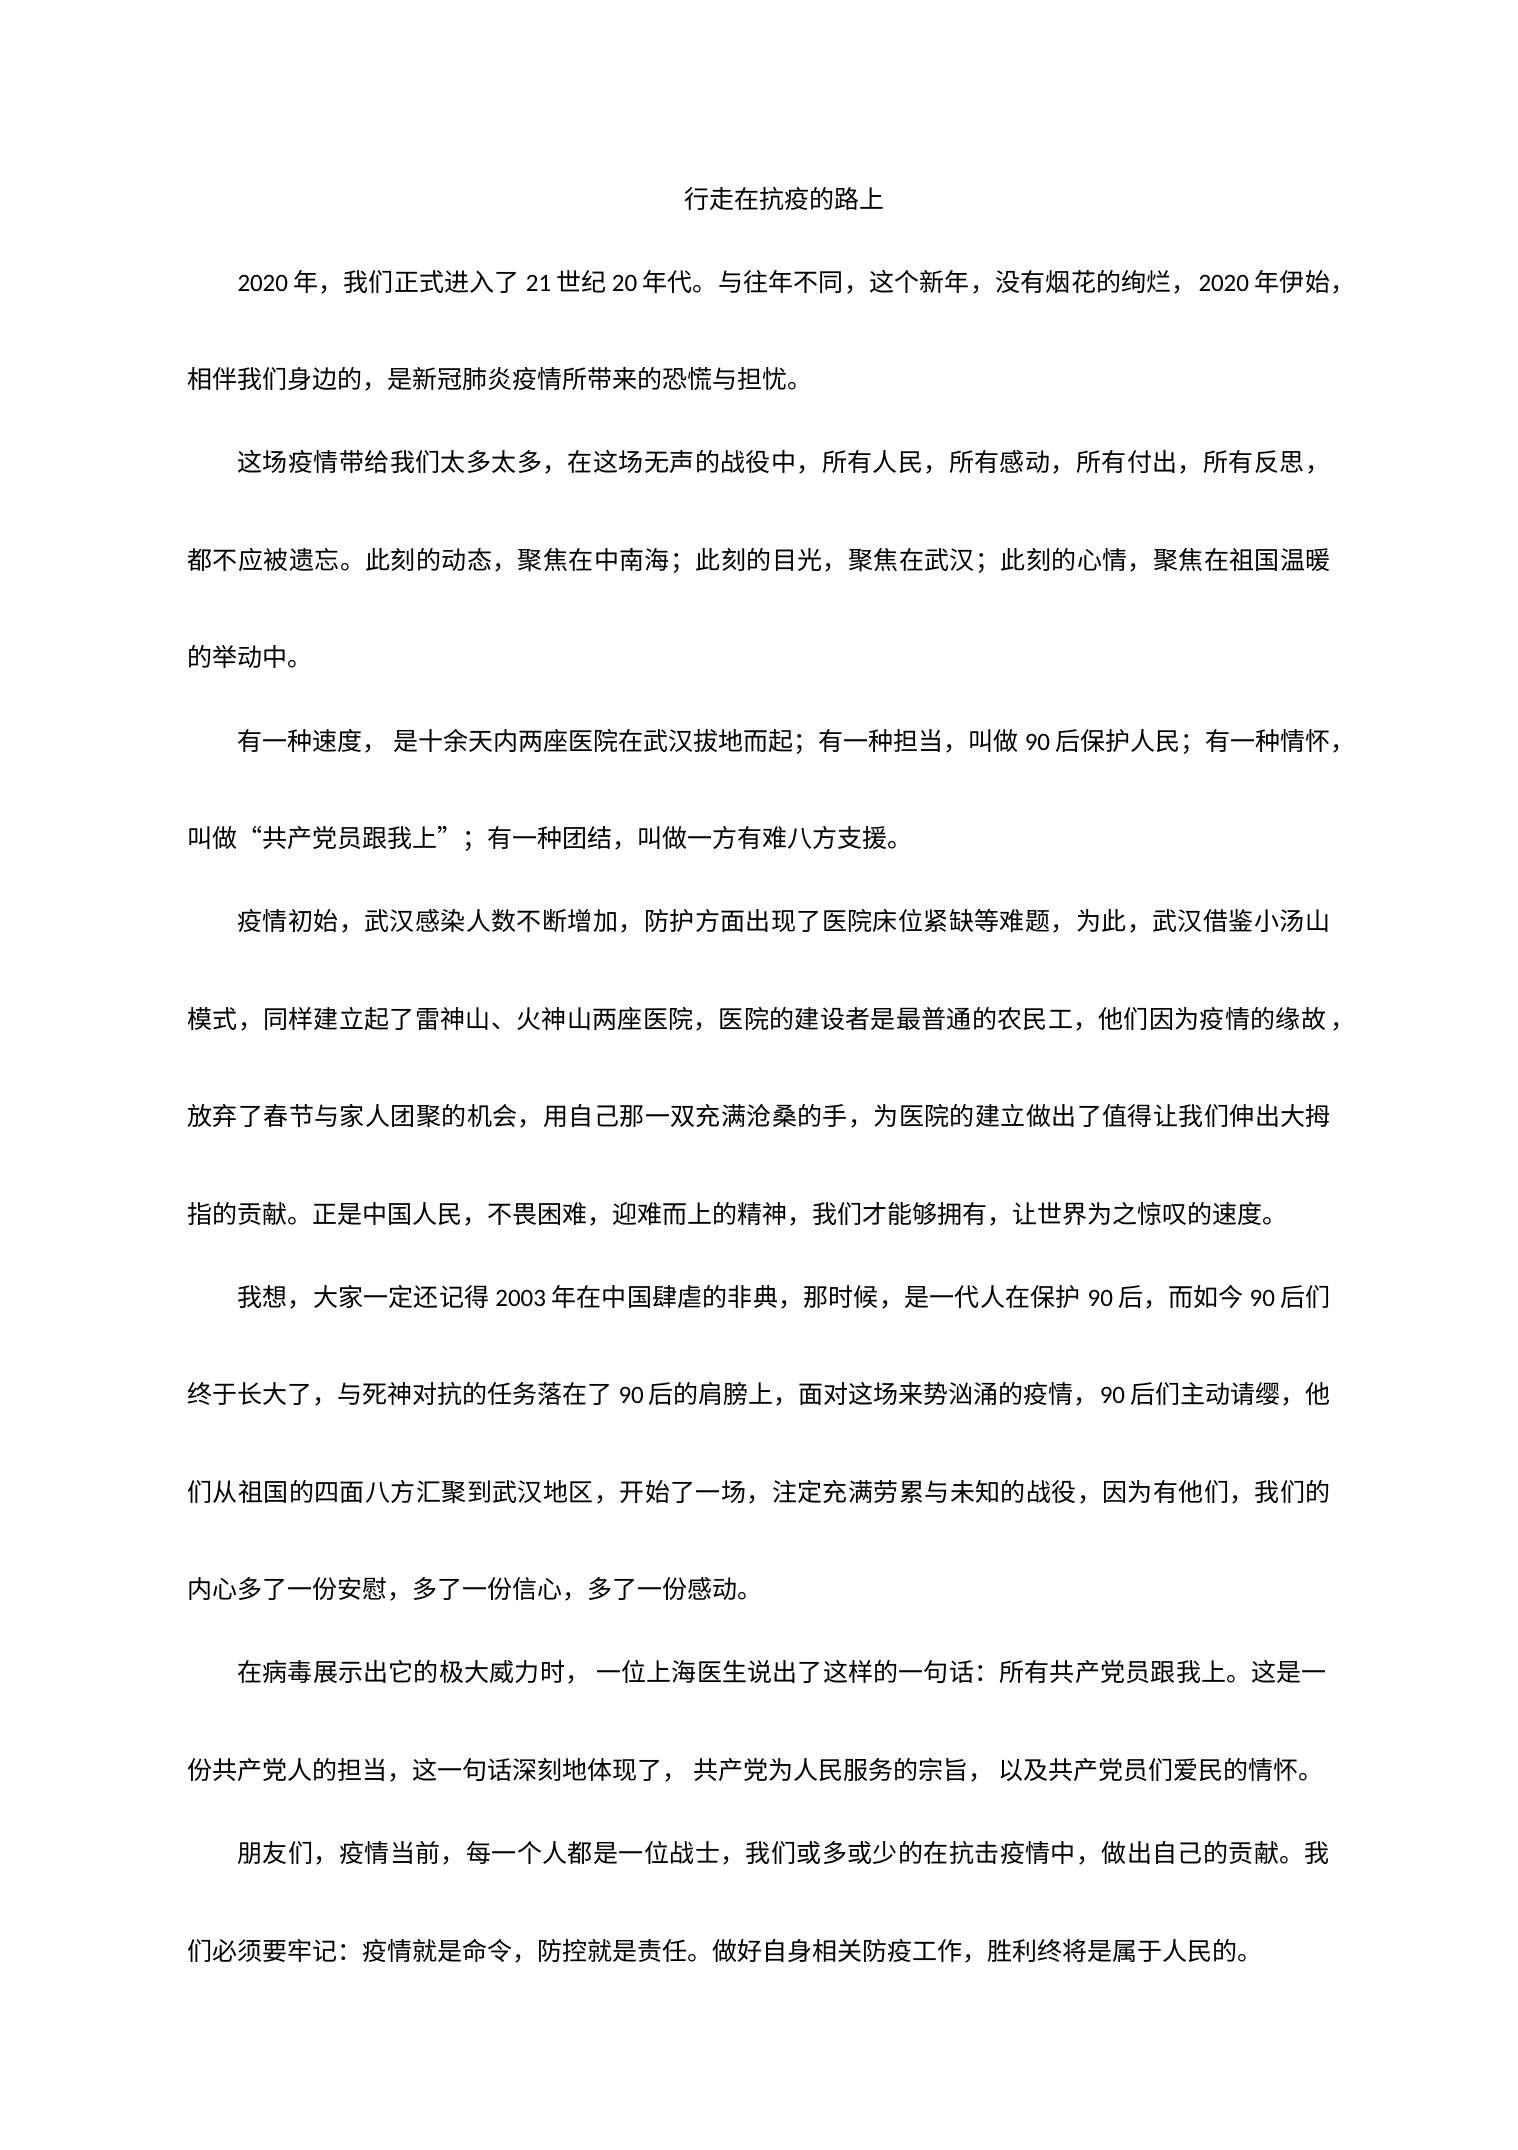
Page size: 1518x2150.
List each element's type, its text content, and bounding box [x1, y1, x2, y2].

text 这场疫情带给我们太多太多，在这场无声的战役中，所有人民，所有感动，所有付出，所有反思，都不应被遗忘。此刻的动态，聚焦在中南海；此刻的目光，聚焦在武汉；此刻的心情，聚焦在祖国温暖的举动中。 [187, 428, 1331, 688]
text 在病毒展示出它的极大威力时， 一位上海医生说出了这样的一句话：所有共产党员跟我上。这是一份共产党人的担当，这一句话深刻地体现了， 共产党为人民服务的宗旨， 以及共产党员们爱民的情怀。 [187, 1638, 1331, 1801]
text 朋友们，疫情当前，每一个人都是一位战士，我们或多或少的在抗击疫情中，做出自己的贡献。我们必须要牢记：疫情就是命令，防控就是责任。做好自身相关防疫工作，胜利终将是属于人民的。 [187, 1819, 1331, 1982]
text 我想，大家一定还记得2003年在中国肆虐的非典，那时候，是一代人在保护90后，而如今90后们终于长大了，与死神对抗的任务落在了90后的肩膀上，面对这场来势汹涌的疫情，90后们主动请缨，他们从祖国的四面八方汇聚到武汉地区，开始了一场，注定充满劳累与未知的战役，因为有他们，我们的内心多了一份安慰，多了一份信心，多了一份感动。 [187, 1263, 1331, 1620]
text 行走在抗疫的路上 [187, 165, 1331, 230]
text 疫情初始，武汉感染人数不断增加，防护方面出现了医院床位紧缺等难题，为此，武汉借鉴小汤山模式，同样建立起了雷神山、火神山两座医院，医院的建设者是最普通的农民工，他们因为疫情的缘故，放弃了春节与家人团聚的机会，用自己那一双充满沧桑的手，为医院的建立做出了值得让我们伸出大拇指的贡献。正是中国人民，不畏困难，迎难而上的精神，我们才能够拥有，让世界为之惊叹的速度。 [187, 887, 1331, 1245]
text 2020年，我们正式进入了21世纪20年代。与往年不同，这个新年，没有烟花的绚烂，2020年伊始，相伴我们身边的，是新冠肺炎疫情所带来的恐慌与担忧。 [187, 248, 1331, 410]
text 有一种速度， 是十余天内两座医院在武汉拔地而起；有一种担当，叫做90后保护人民；有一种情怀，叫做“共产党员跟我上”；有一种团结，叫做一方有难八方支援。 [187, 707, 1331, 869]
